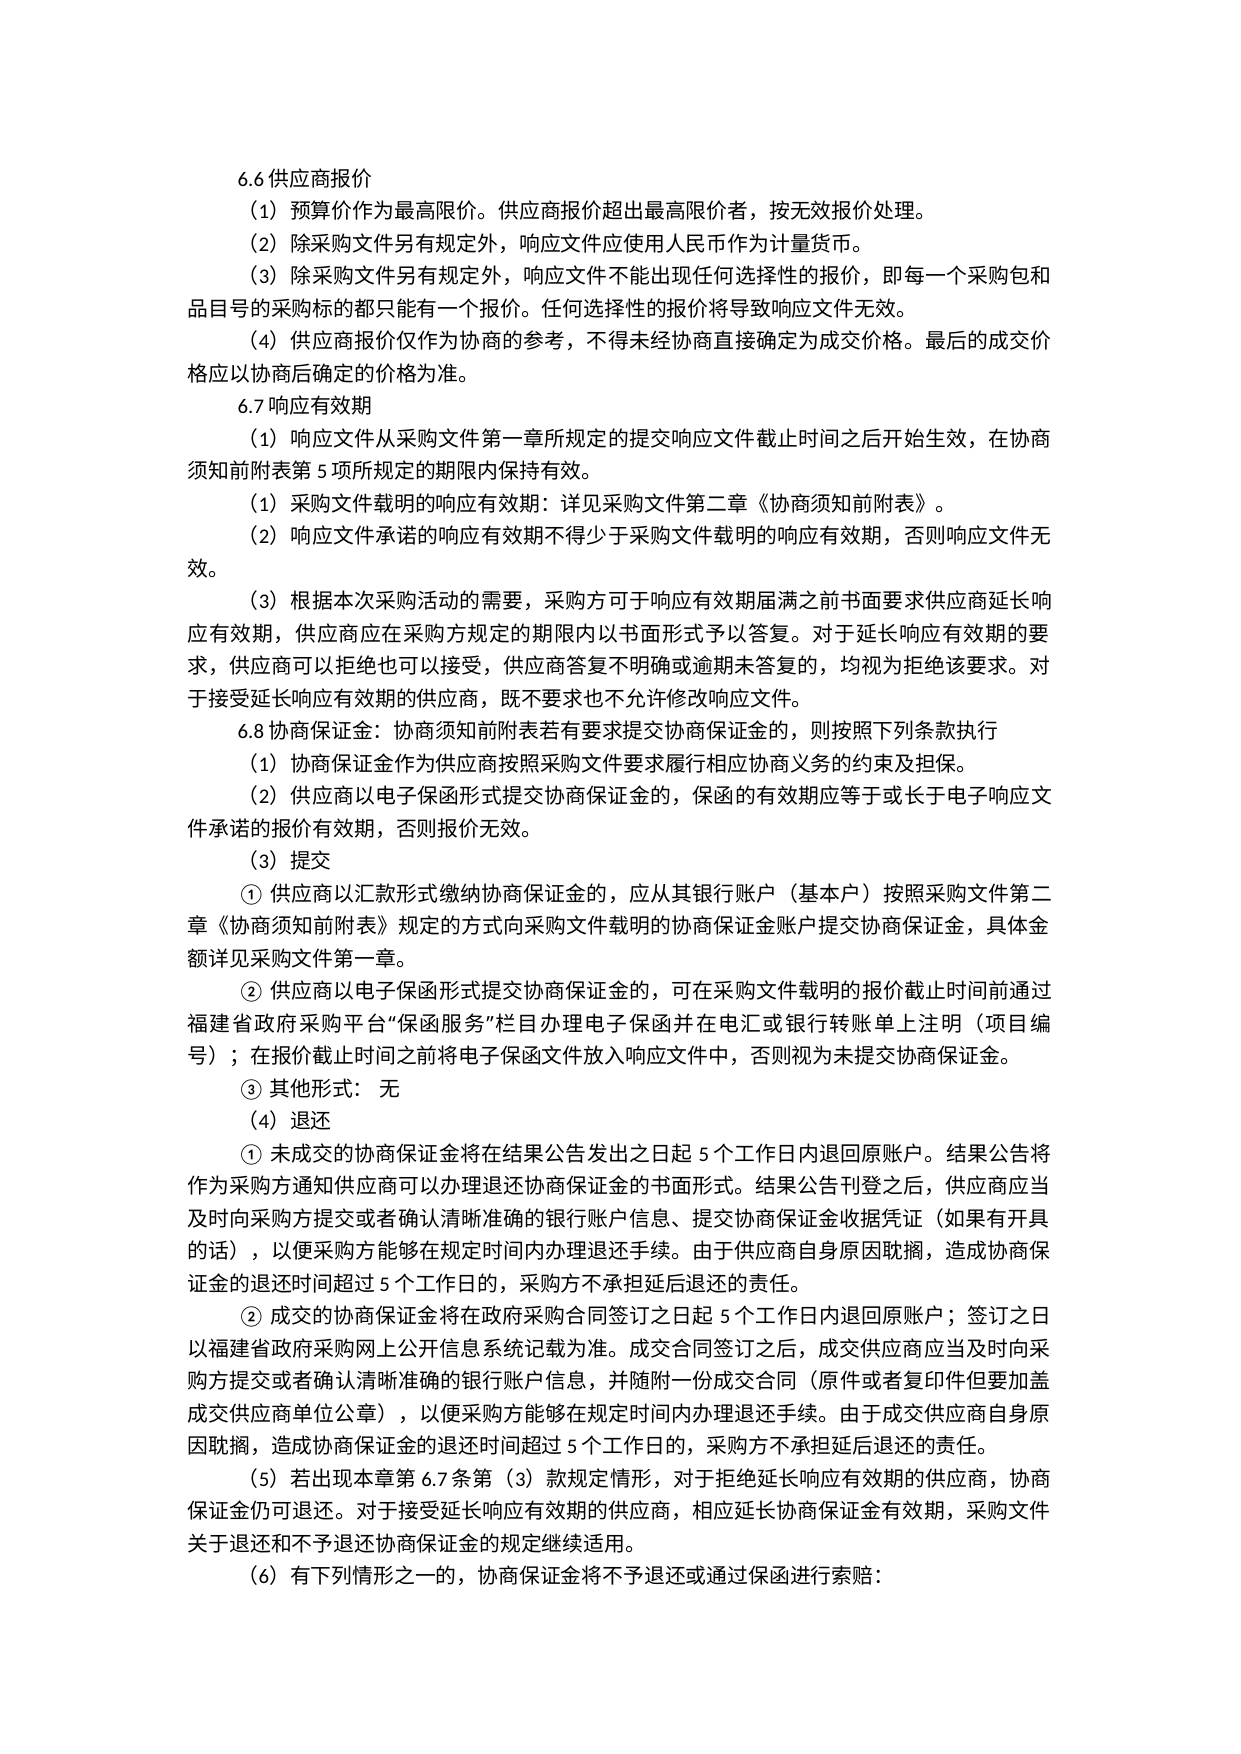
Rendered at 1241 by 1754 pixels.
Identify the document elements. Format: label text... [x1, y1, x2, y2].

text ①供应商以汇款形式缴纳协商保证金的，应从其银行账户（基本户）按照采购文件第二章《协商须知前附表》规定的方式向采购文件载明的协商保证金账户提交协商保证金，具体金额详见采购文件第一章。 [187, 877, 1053, 974]
text （1）响应文件从采购文件第一章所规定的提交响应文件截止时间之后开始生效，在协商须知前附表第5项所规定的期限内保持有效。 [187, 422, 1053, 487]
text （3）根据本次采购活动的需要，采购方可于响应有效期届满之前书面要求供应商延长响应有效期，供应商应在采购方规定的期限内以书面形式予以答复。对于延长响应有效期的要求，供应商可以拒绝也可以接受，供应商答复不明确或逾期未答复的，均视为拒绝该要求。对于接受延长响应有效期的供应商，既不要求也不允许修改响应文件。 [187, 584, 1053, 714]
text （2）供应商以电子保函形式提交协商保证金的，保函的有效期应等于或长于电子响应文件承诺的报价有效期，否则报价无效。 [187, 779, 1053, 844]
text （1）协商保证金作为供应商按照采购文件要求履行相应协商义务的约束及担保。 [187, 747, 1053, 779]
text （3）除采购文件另有规定外，响应文件不能出现任何选择性的报价，即每一个采购包和品目号的采购标的都只能有一个报价。任何选择性的报价将导致响应文件无效。 [187, 259, 1053, 324]
text ②供应商以电子保函形式提交协商保证金的，可在采购文件载明的报价截止时间前通过福建省政府采购平台“保函服务”栏目办理电子保函并在电汇或银行转账单上注明（项目编号）；在报价截止时间之前将电子保函文件放入响应文件中，否则视为未提交协商保证金。 [187, 974, 1053, 1072]
text （5）若出现本章第6.7条第（3）款规定情形，对于拒绝延长响应有效期的供应商，协商保证金仍可退还。对于接受延长响应有效期的供应商，相应延长协商保证金有效期，采购文件关于退还和不予退还协商保证金的规定继续适用。 [187, 1462, 1053, 1559]
text 6.7响应有效期 [187, 389, 1053, 422]
text ②成交的协商保证金将在政府采购合同签订之日起5个工作日内退回原账户；签订之日以福建省政府采购网上公开信息系统记载为准。成交合同签订之后，成交供应商应当及时向采购方提交或者确认清晰准确的银行账户信息，并随附一份成交合同（原件或者复印件但要加盖成交供应商单位公章），以便采购方能够在规定时间内办理退还手续。由于成交供应商自身原因耽搁，造成协商保证金的退还时间超过5个工作日的，采购方不承担延后退还的责任。 [187, 1299, 1053, 1462]
text （4）退还 [187, 1104, 1053, 1137]
text （3）提交 [187, 844, 1053, 877]
text （1）预算价作为最高限价。供应商报价超出最高限价者，按无效报价处理。 [187, 194, 1053, 227]
text （2）响应文件承诺的响应有效期不得少于采购文件载明的响应有效期，否则响应文件无效。 [187, 519, 1053, 584]
text ①未成交的协商保证金将在结果公告发出之日起5个工作日内退回原账户。结果公告将作为采购方通知供应商可以办理退还协商保证金的书面形式。结果公告刊登之后，供应商应当及时向采购方提交或者确认清晰准确的银行账户信息、提交协商保证金收据凭证（如果有开具的话），以便采购方能够在规定时间内办理退还手续。由于供应商自身原因耽搁，造成协商保证金的退还时间超过5个工作日的，采购方不承担延后退还的责任。 [187, 1137, 1053, 1299]
text （2）除采购文件另有规定外，响应文件应使用人民币作为计量货币。 [187, 227, 1053, 259]
text （6）有下列情形之一的，协商保证金将不予退还或通过保函进行索赔： [187, 1559, 1053, 1592]
text 6.6供应商报价 [187, 162, 1053, 194]
text ③其他形式： 无 [187, 1072, 1053, 1104]
text 6.8 协商保证金：协商须知前附表若有要求提交协商保证金的，则按照下列条款执行 [187, 714, 1053, 747]
text （4）供应商报价仅作为协商的参考，不得未经协商直接确定为成交价格。最后的成交价格应以协商后确定的价格为准。 [187, 324, 1053, 389]
text （1）采购文件载明的响应有效期：详见采购文件第二章《协商须知前附表》。 [187, 487, 1053, 519]
